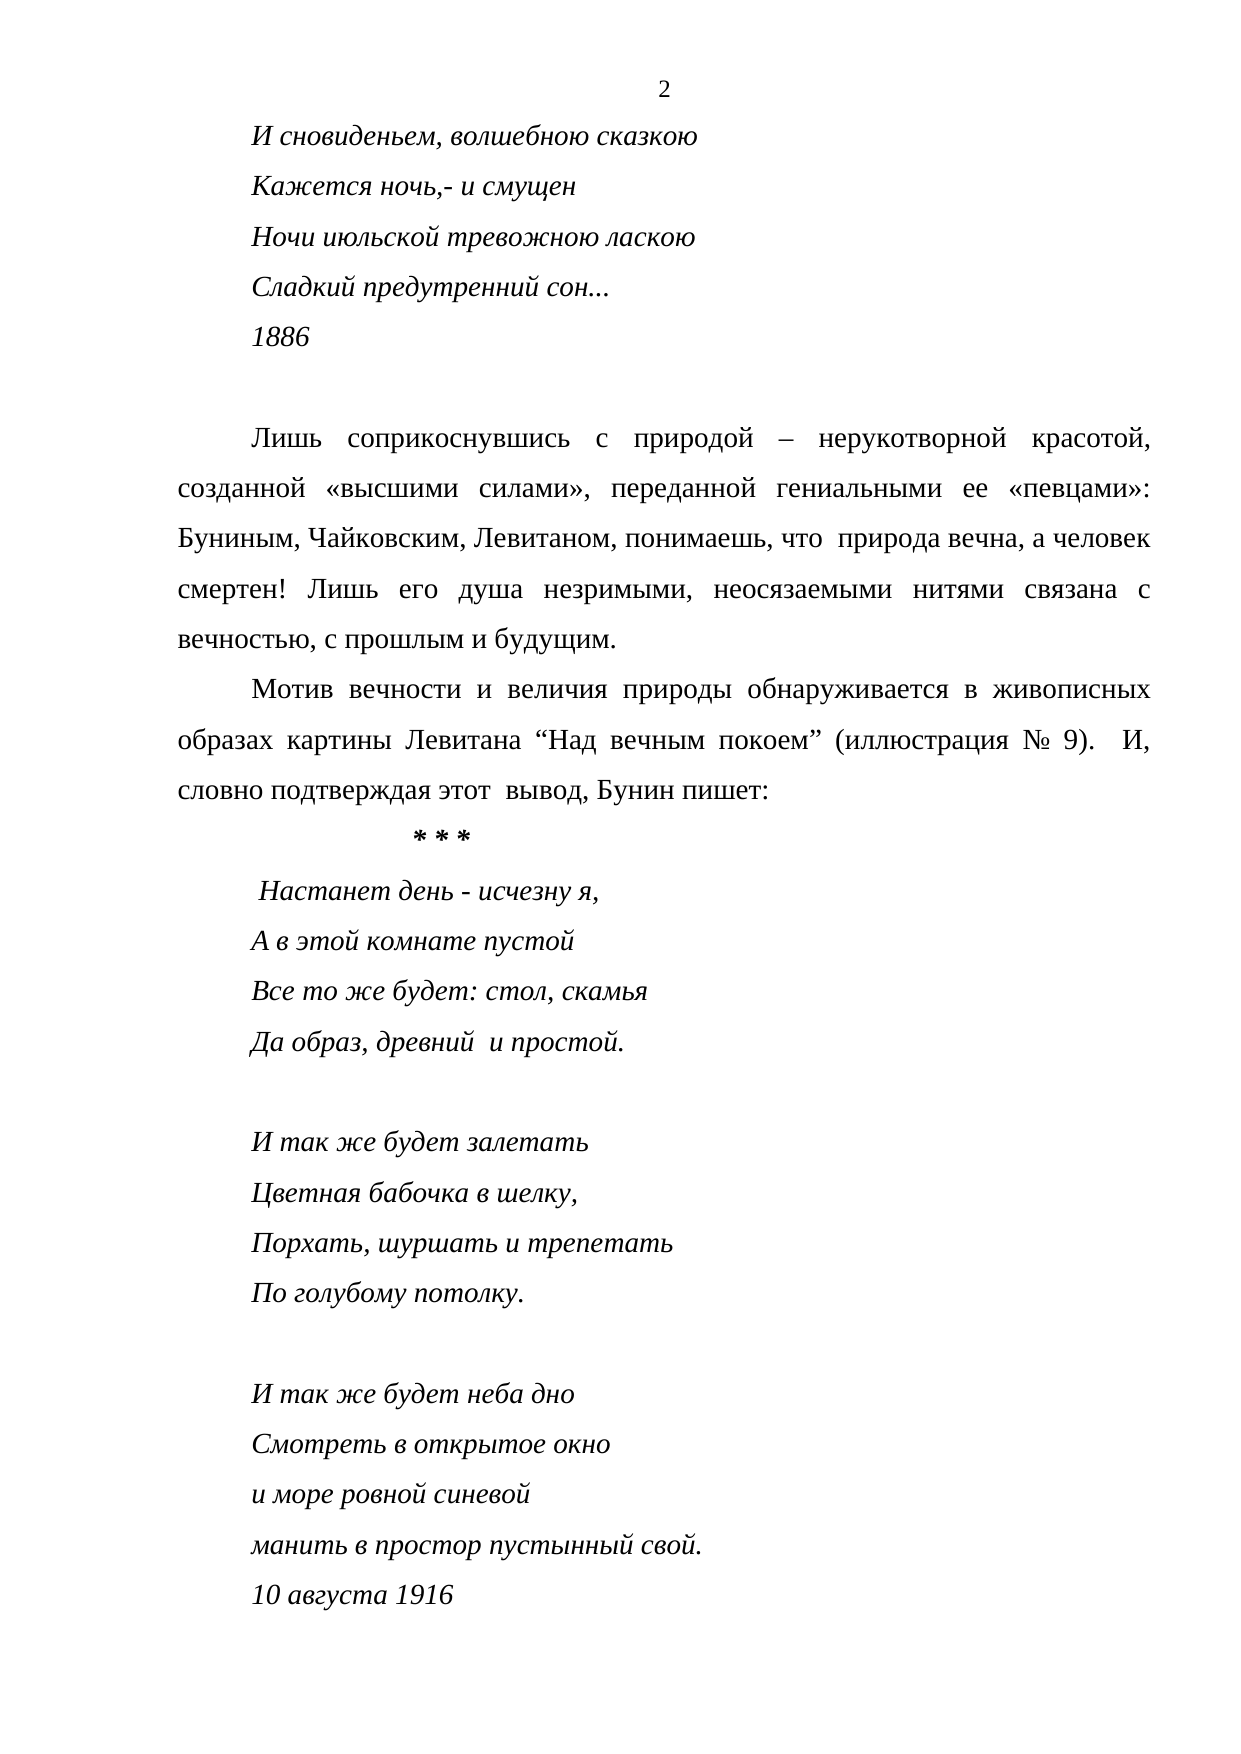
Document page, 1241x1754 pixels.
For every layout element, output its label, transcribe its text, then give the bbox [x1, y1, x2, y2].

text * * * [177, 822, 1152, 856]
text Кажется ночь,- и смущен [177, 168, 1152, 202]
text 10 августа 1916 [177, 1577, 1152, 1611]
text Ночи июльской тревожною ласкою [177, 219, 1152, 252]
text Лишь соприкоснувшись с природой – нерукотворной красотой, созданной «высшими силами», переданной гениальными ее «певцами»: Буниным, Чайковским, Левитаном, понимаешь, что природа вечна, а человек смертен! Лишь его душа незримыми, неосязаемыми нитями связана с вечностью, с прошлым и будущим. [177, 420, 1152, 655]
text Мотив вечности и величия природы обнаруживается в живописных образах картины Левитана “Над вечным покоем” (иллюстрация № 9). И, словно подтверждая этот вывод, Бунин пишет: [177, 672, 1152, 806]
text А в этой комнате пустой [177, 923, 1152, 957]
text И так же будет неба дно [177, 1376, 1152, 1409]
text По голубому потолку. [177, 1275, 1152, 1309]
text и море ровной синевой [177, 1477, 1152, 1510]
text И так же будет залетать [177, 1124, 1152, 1158]
text манить в простор пустынный свой. [177, 1527, 1152, 1560]
text И сновиденьем, волшебною сказкою [177, 118, 1152, 152]
text Смотреть в открытое окно [177, 1426, 1152, 1460]
text Все то же будет: стол, скамья [177, 973, 1152, 1007]
text Цветная бабочка в шелку, [177, 1175, 1152, 1208]
text Сладкий предутренний сон... [177, 269, 1152, 303]
text Да образ, древний и простой. [177, 1024, 1152, 1057]
text 1886 [177, 319, 1152, 353]
text Настанет день - исчезну я, [177, 873, 1152, 906]
text Порхать, шуршать и трепетать [177, 1225, 1152, 1258]
